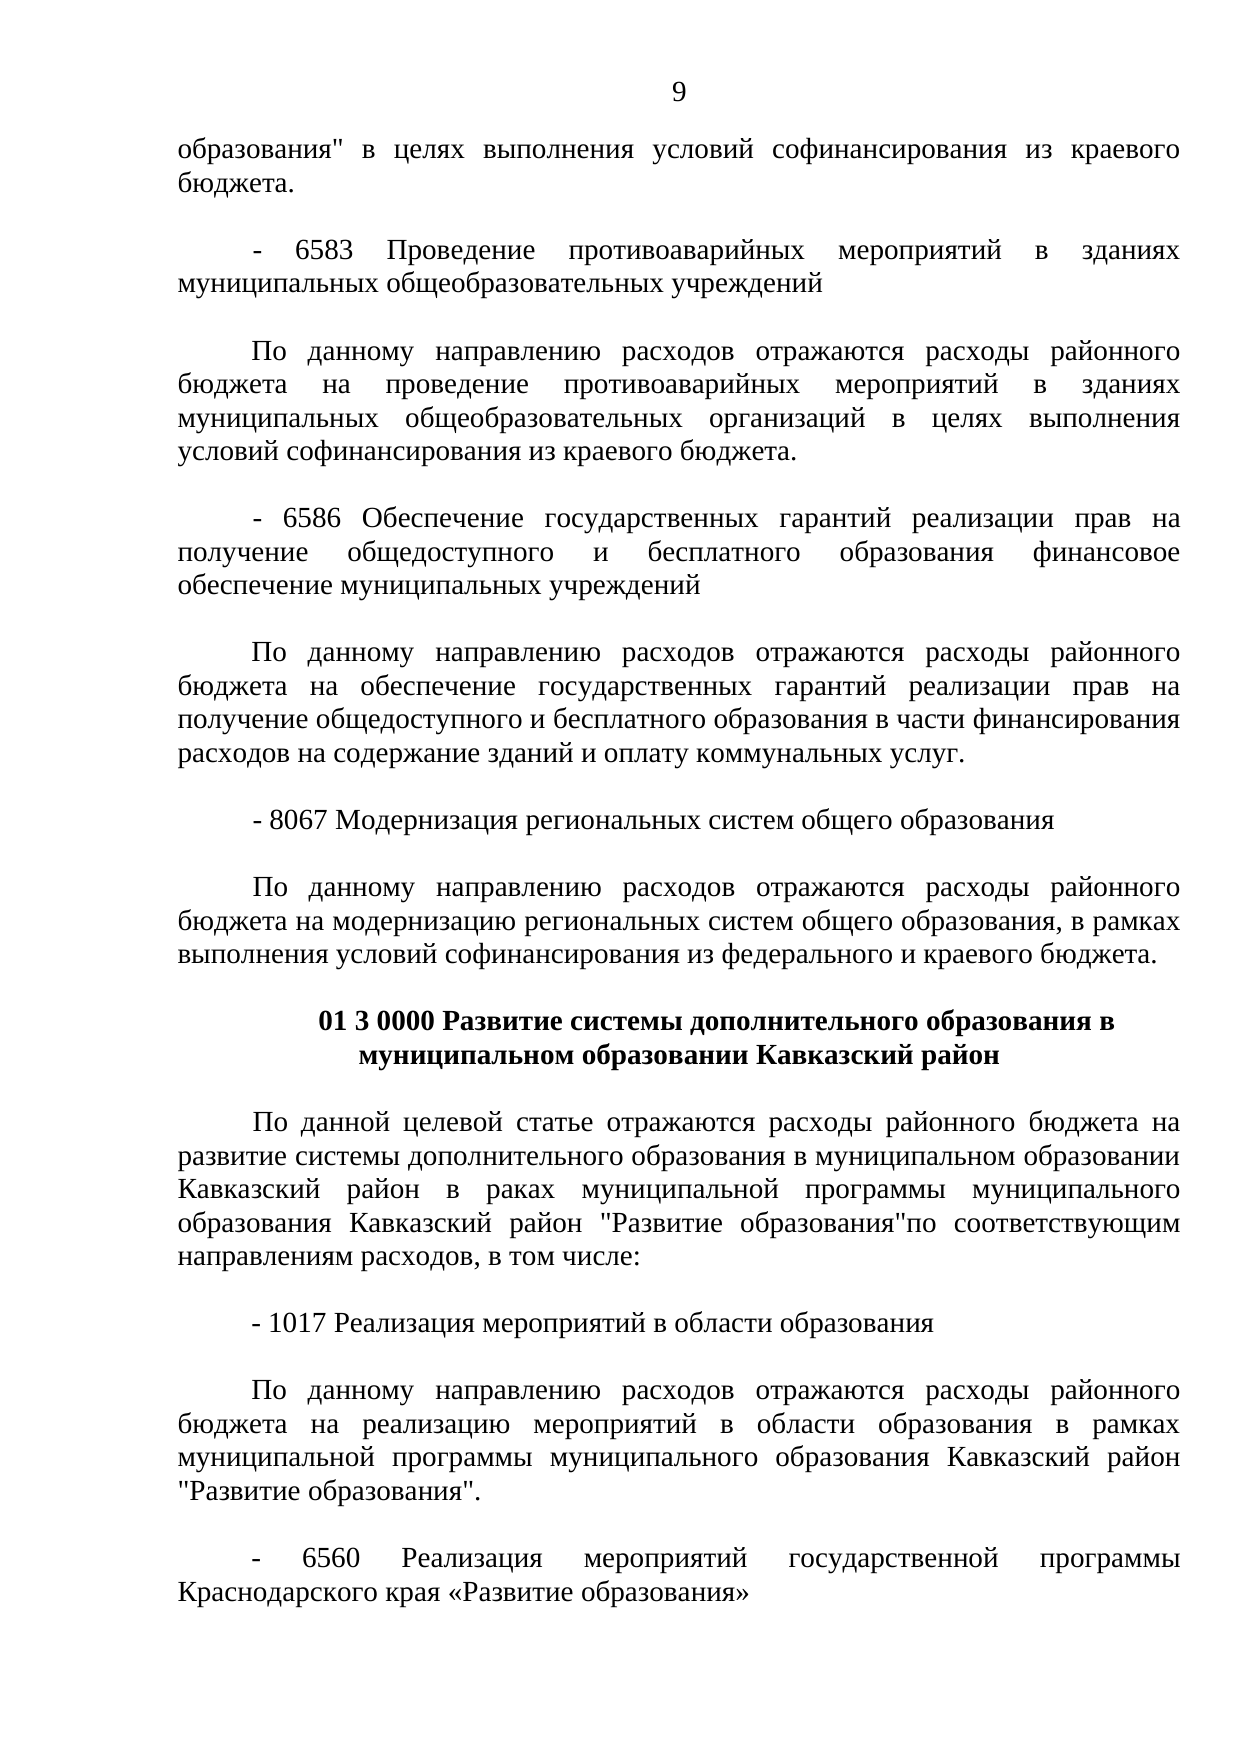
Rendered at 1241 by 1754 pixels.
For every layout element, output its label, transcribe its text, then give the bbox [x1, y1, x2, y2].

text - 6586 Обеспечение государственных гарантий реализации прав на получение общедоступного и бесплатного образования финансовое обеспечение муниципальных учреждений [177, 500, 1181, 601]
text По данному направлению расходов отражаются расходы районного бюджета на проведение противоаварийных мероприятий в зданиях муниципальных общеобразовательных организаций в целях выполнения условий софинансирования из краевого бюджета. [177, 333, 1181, 467]
text По данному направлению расходов отражаются расходы районного бюджета на обеспечение государственных гарантий реализации прав на получение общедоступного и бесплатного образования в части финансирования расходов на содержание зданий и оплату коммунальных услуг. [177, 634, 1181, 769]
text По данной целевой статье отражаются расходы районного бюджета на развитие системы дополнительного образования в муниципальном образовании Кавказский район в раках муниципальной программы муниципального образования Кавказский район "Развитие образования"по соответствующим направлениям расходов, в том числе: [177, 1104, 1181, 1272]
text - 6560 Реализация мероприятий государственной программы Краснодарского края «Развитие образования» [177, 1540, 1181, 1607]
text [177, 131, 1181, 198]
text - 6583 Проведение противоаварийных мероприятий в зданиях муниципальных общеобразовательных учреждений [177, 232, 1181, 299]
text По данному направлению расходов отражаются расходы районного бюджета на модернизацию региональных систем общего образования, в рамках выполнения условий софинансирования из федерального и краевого бюджета. [177, 869, 1181, 970]
text 01 3 0000 Развитие системы дополнительного образования в муниципальном образовании Кавказский район [177, 1003, 1181, 1071]
text По данному направлению расходов отражаются расходы районного бюджета на реализацию мероприятий в области образования в рамках муниципальной программы муниципального образования Кавказский район "Развитие образования". [177, 1372, 1181, 1507]
text - 8067 Модернизация региональных систем общего образования [177, 802, 1181, 836]
text - 1017 Реализация мероприятий в области образования [177, 1305, 1181, 1339]
